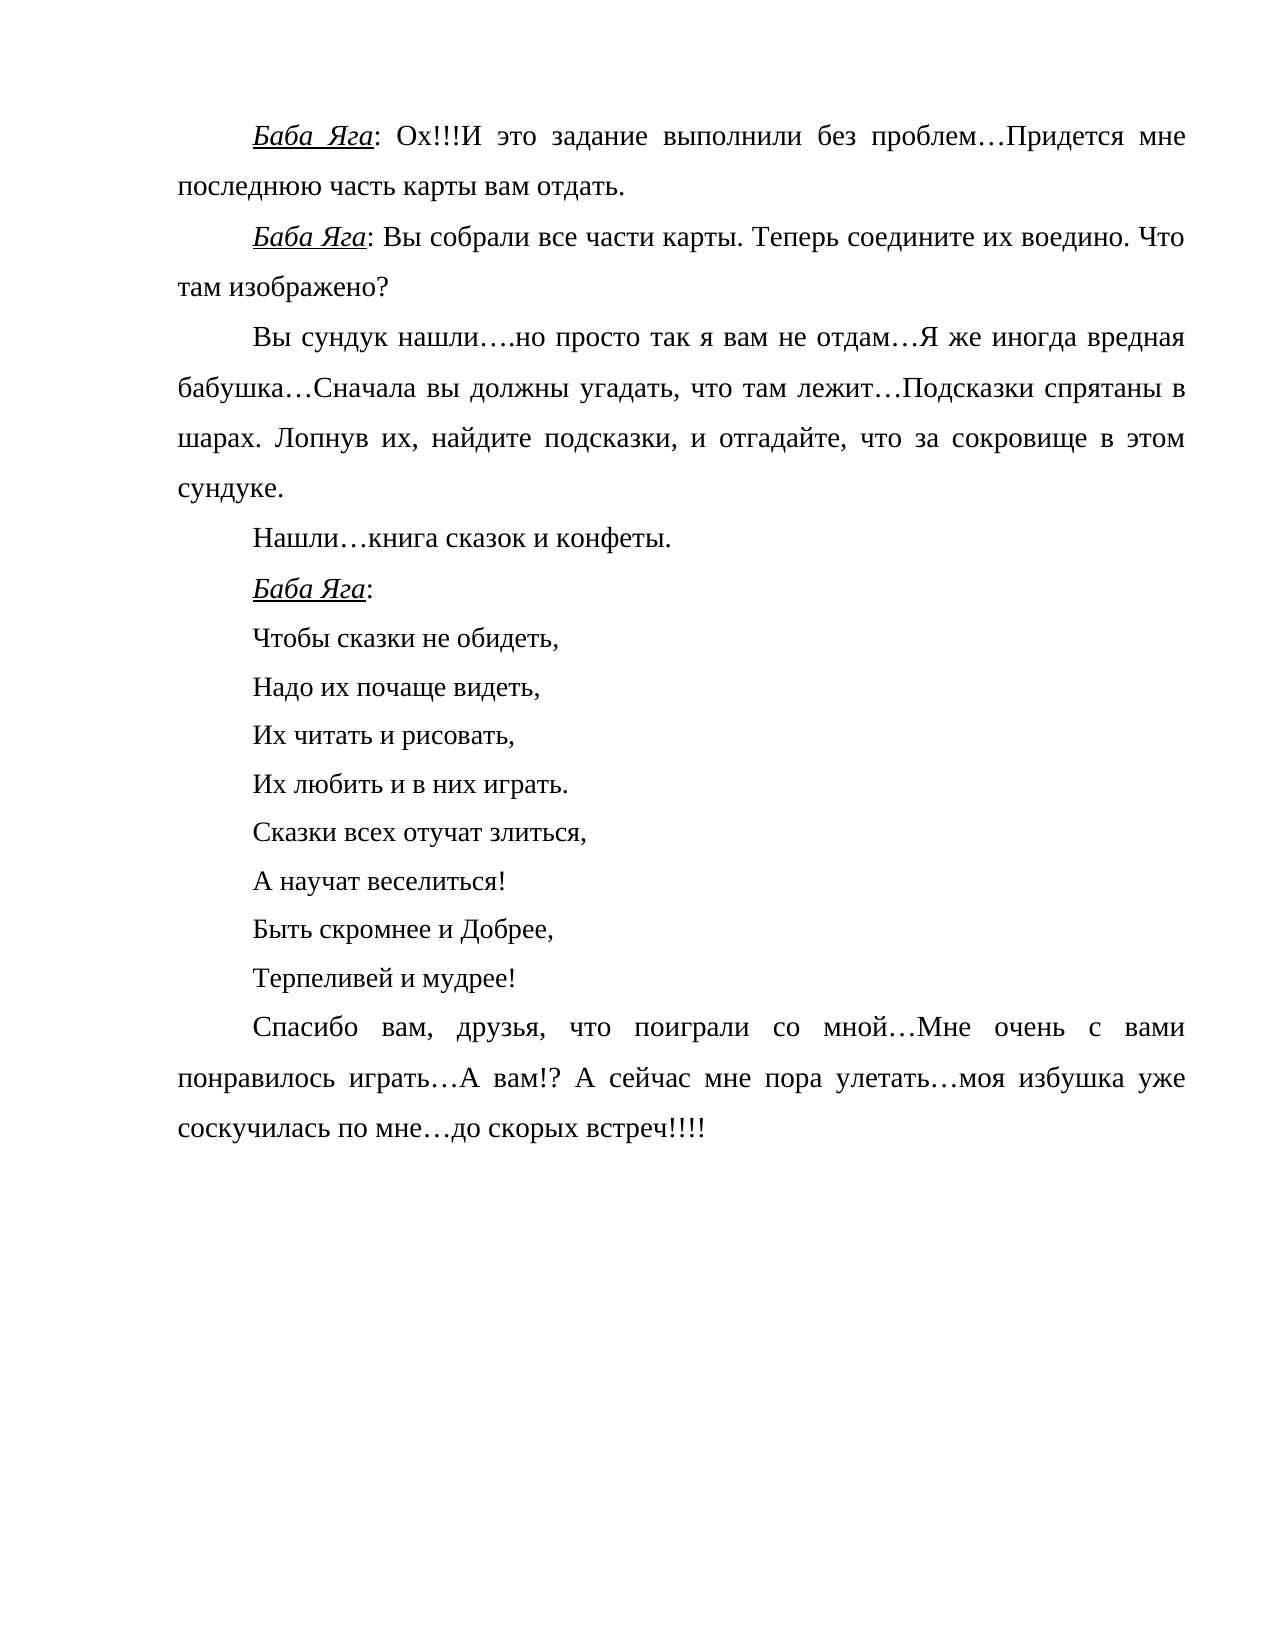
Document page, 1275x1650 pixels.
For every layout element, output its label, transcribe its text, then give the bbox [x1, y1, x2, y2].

text Баба Яга: [177, 571, 1186, 604]
text Терпеливей и мудрее! [177, 961, 1186, 993]
text Спасибо вам, друзья, что поиграли со мной…Мне очень с вами понравилось играть…А вам!? А сейчас мне пора улетать…моя избушка уже соскучилась по мне…до скорых встреч!!!! [177, 1009, 1186, 1144]
text Сказки всех отучат злиться, [177, 815, 1186, 848]
text Чтобы сказки не обидеть, [177, 621, 1186, 654]
text Их любить и в них играть. [177, 767, 1186, 799]
text Баба Яга: Вы собрали все части карты. Теперь соедините их воедино. Что там изображено? [177, 219, 1186, 303]
text Нашли…книга сказок и конфеты. [177, 521, 1186, 554]
text Надо их почаще видеть, [177, 670, 1186, 702]
text Вы сундук нашли….но просто так я вам не отдам…Я же иногда вредная бабушка…Сначала вы должны угадать, что там лежит…Подсказки спрятаны в шарах. Лопнув их, найдите подсказки, и отгадайте, что за сокровище в этом сундуке. [177, 319, 1186, 504]
text Их читать и рисовать, [177, 718, 1186, 751]
text А научат веселиться! [177, 864, 1186, 896]
text Баба Яга: Ох!!!И это задание выполнили без проблем…Придется мне последнюю часть карты вам отдать. [177, 118, 1186, 202]
text Быть скромнее и Добрее, [177, 912, 1186, 945]
